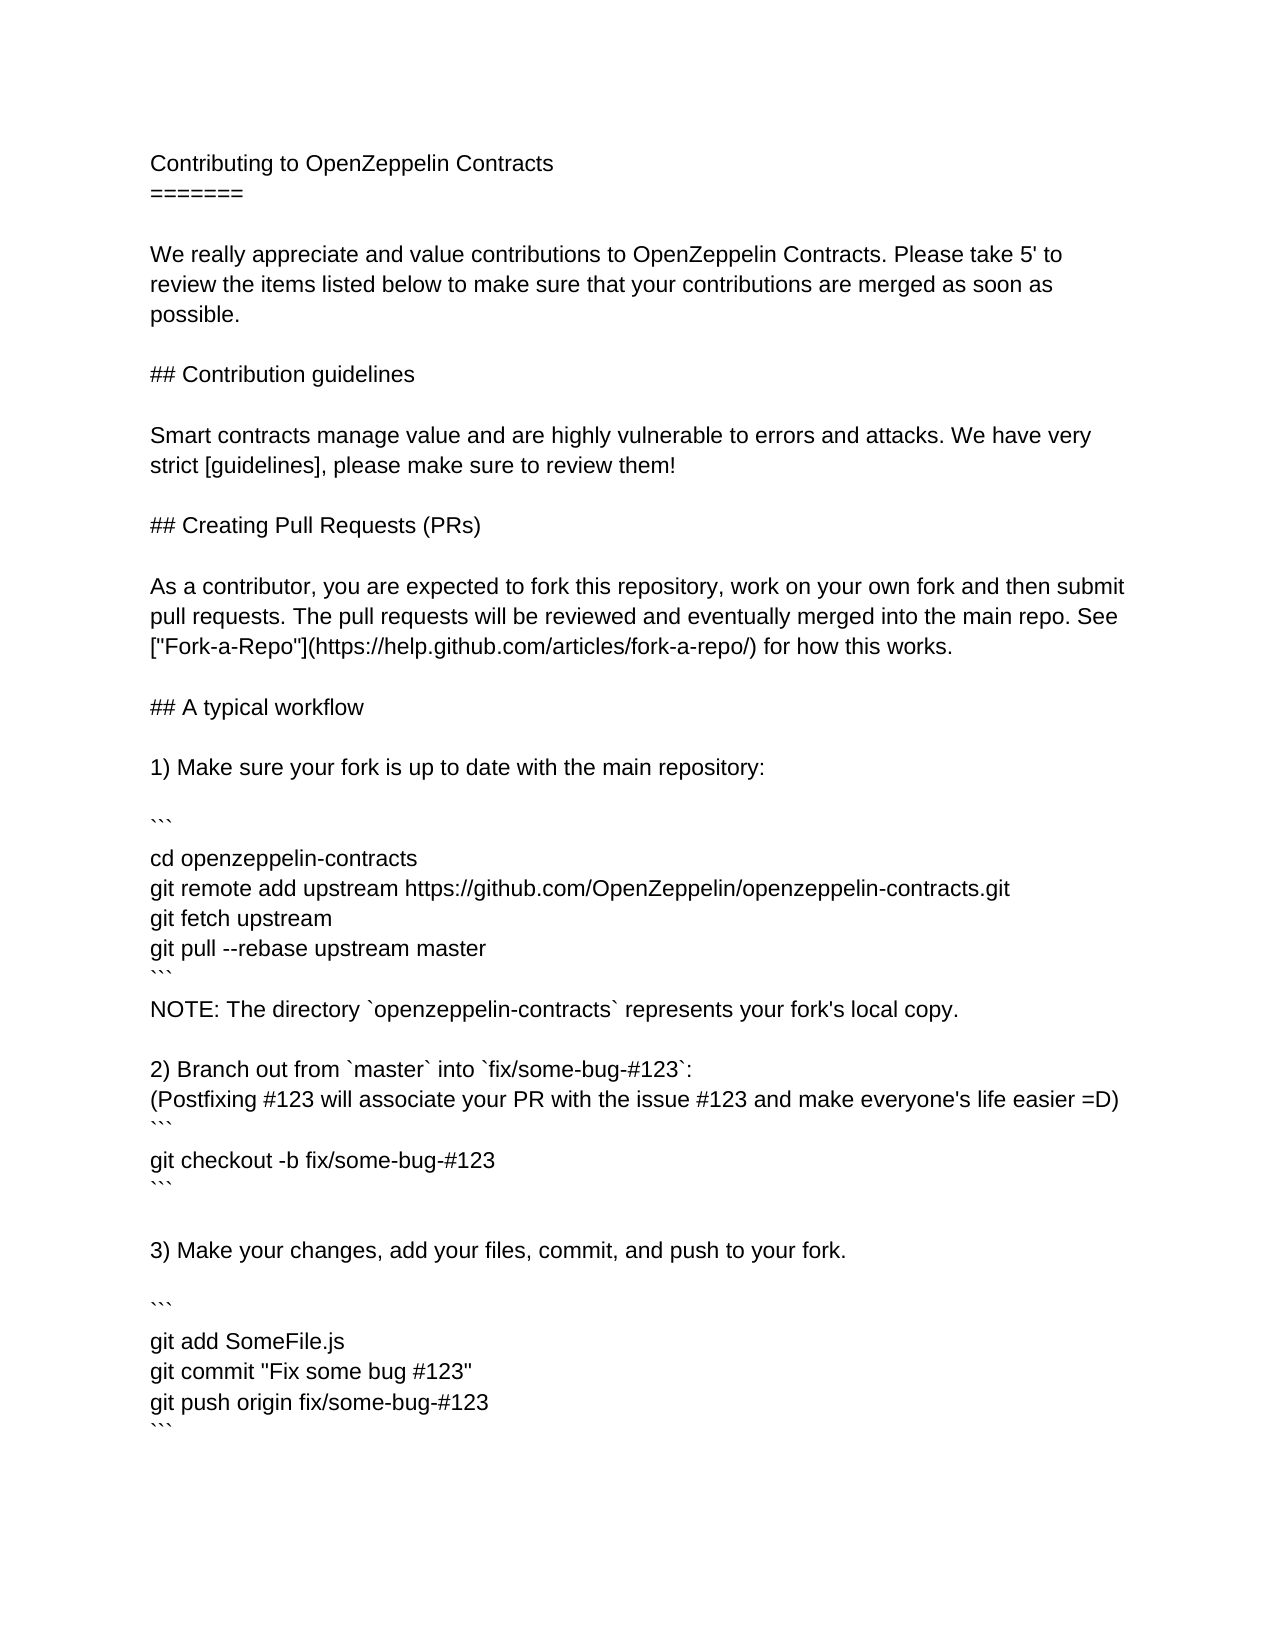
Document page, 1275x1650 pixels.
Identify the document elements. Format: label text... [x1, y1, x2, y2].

text ## Contribution guidelines [150, 361, 1125, 388]
text ``` [150, 966, 1125, 992]
text git remote add upstream https://github.com/OpenZeppelin/openzeppelin-contracts.git [150, 875, 1125, 901]
text cd openzeppelin-contracts [150, 845, 1125, 871]
text ``` [150, 1419, 1125, 1445]
text ======= [150, 180, 1125, 207]
text git checkout -b fix/some-bug-#123 [150, 1147, 1125, 1173]
text 1) Make sure your fork is up to date with the main repository: [150, 754, 1125, 781]
text ``` [150, 814, 1125, 841]
text ``` [150, 1117, 1125, 1143]
text NOTE: The directory `openzeppelin-contracts` represents your fork's local copy. [150, 996, 1125, 1022]
text git add SomeFile.js [150, 1328, 1125, 1354]
text git pull --rebase upstream master [150, 935, 1125, 962]
text Contributing to OpenZeppelin Contracts [150, 150, 1125, 176]
text git push origin fix/some-bug-#123 [150, 1388, 1125, 1415]
text git fetch upstream [150, 905, 1125, 932]
text We really appreciate and value contributions to OpenZeppelin Contracts. Please take 5' to review the items listed below to make sure that your contributions are merged as soon as possible. [150, 241, 1125, 327]
text 3) Make your changes, add your files, commit, and push to your fork. [150, 1237, 1125, 1264]
text Smart contracts manage value and are highly vulnerable to errors and attacks. We have very strict [guidelines], please make sure to review them! [150, 422, 1125, 478]
text ``` [150, 1177, 1125, 1203]
text ``` [150, 1298, 1125, 1324]
text 2) Branch out from `master` into `fix/some-bug-#123`: [150, 1056, 1125, 1083]
text As a contributor, you are expected to fork this repository, work on your own fork and then submit pull requests. The pull requests will be reviewed and eventually merged into the main repo. See ["Fork-a-Repo"](https://help.github.com/articles/fork-a-repo/) for how this works. [150, 573, 1125, 660]
text ## A typical workflow [150, 694, 1125, 720]
text git commit "Fix some bug #123" [150, 1358, 1125, 1385]
text ## Creating Pull Requests (PRs) [150, 512, 1125, 539]
text (Postfixing #123 will associate your PR with the issue #123 and make everyone's life easier =D) [150, 1086, 1125, 1113]
